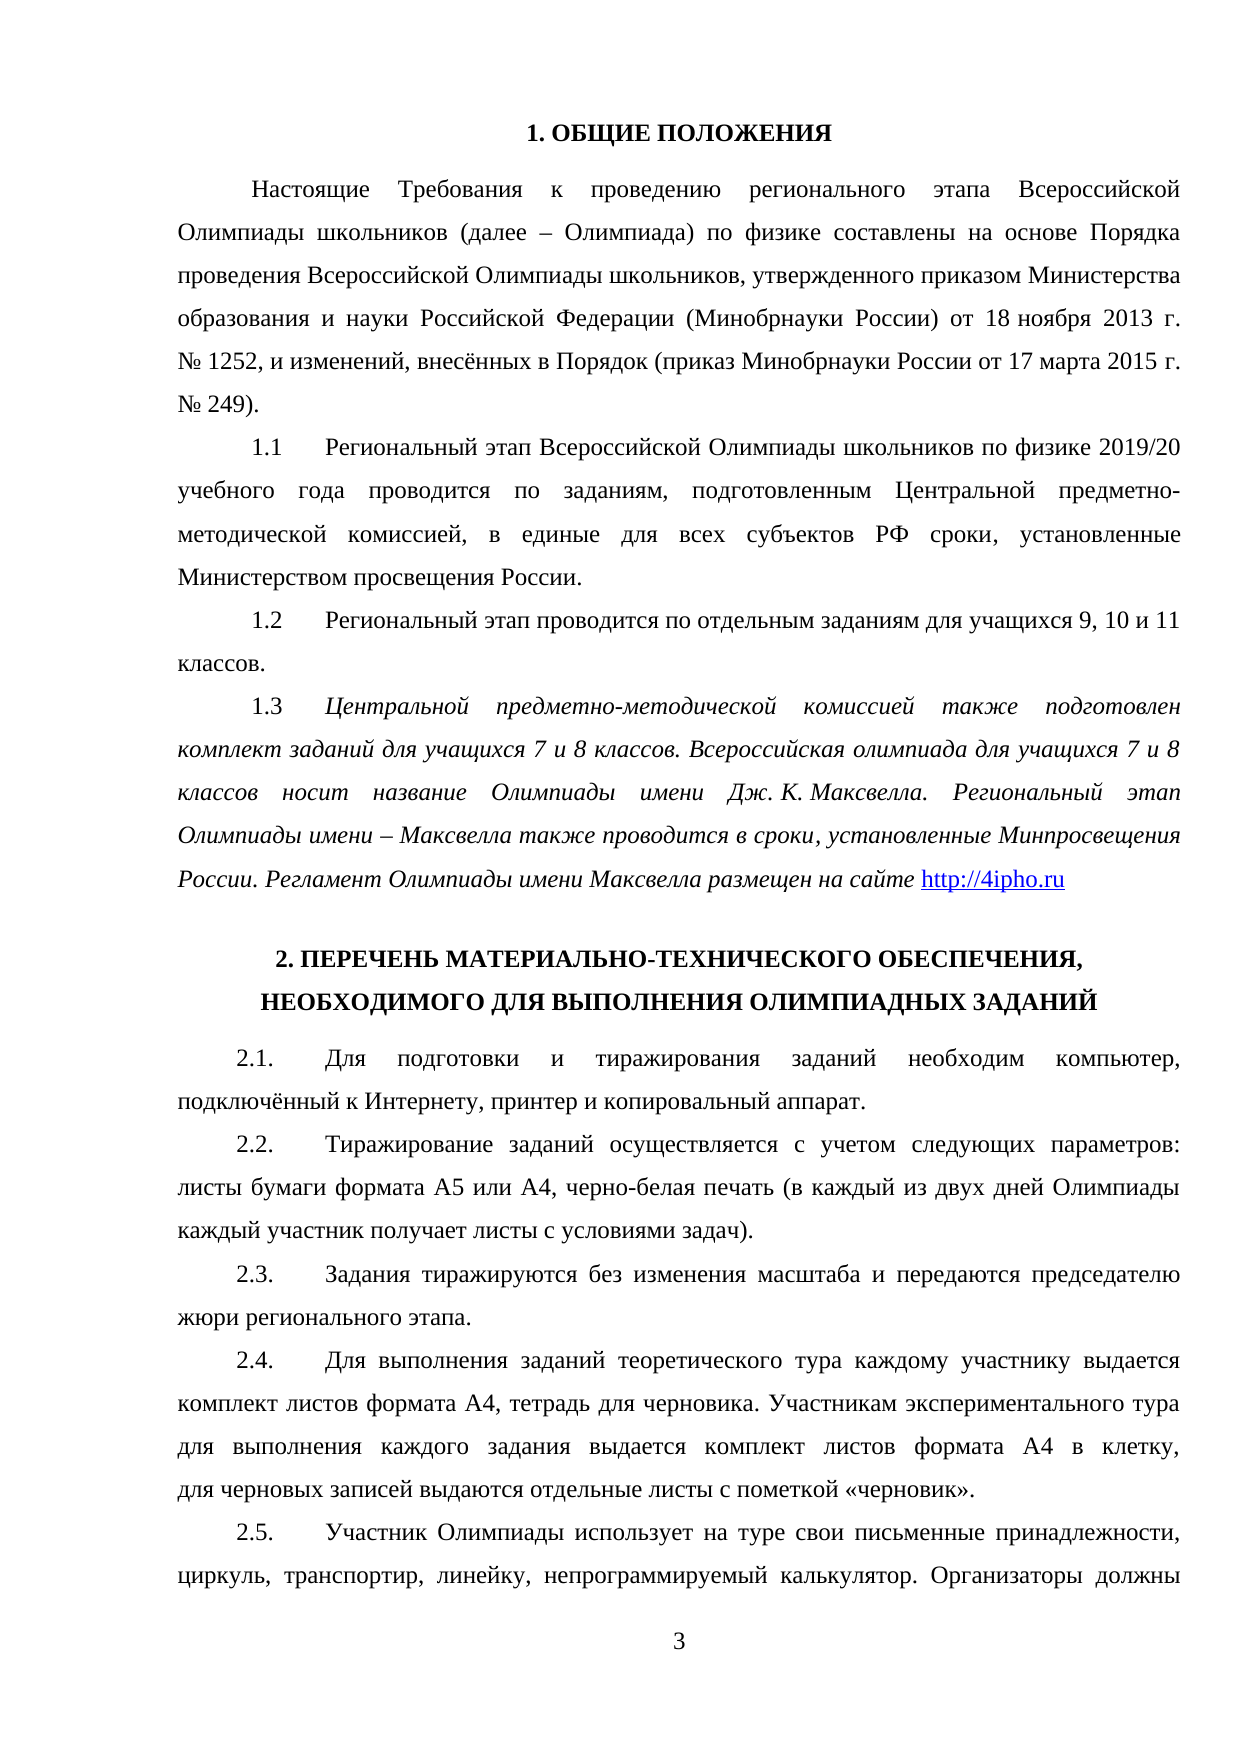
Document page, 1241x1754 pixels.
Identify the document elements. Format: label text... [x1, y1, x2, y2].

list Тиражирование заданий осуществляется с учетом следующих параметров: листы бумаги формата А5 или А4, черно-белая печать (в каждый из двух дней Олимпиады каждый участник получает листы с условиями задач). [177, 1129, 1181, 1244]
list Региональный этап проводится по отдельным заданиям для учащихся 9, 10 и 11 классов. [177, 605, 1181, 677]
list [177, 1517, 1181, 1589]
list Задания тиражируются без изменения масштаба и передаются председателю жюри регионального этапа. [177, 1259, 1181, 1331]
list Региональный этап Всероссийской Олимпиады школьников по физике 2019/20 учебного года проводится по заданиям, подготовленным Центральной предметно-методической комиссией, в единые для всех субъектов РФ сроки, установленные Министерством просвещения России. [177, 432, 1181, 591]
text 2. ПЕРЕЧЕНЬ МАТЕРИАЛЬНО-ТЕХНИЧЕСКОГО ОБЕСПЕЧЕНИЯ, НЕОБХОДИМОГО ДЛЯ ВЫПОЛНЕНИЯ ОЛИМПИАДНЫХ ЗАДАНИЙ [177, 944, 1181, 1016]
text Настоящие Требования к проведению регионального этапа Всероссийской Олимпиады школьников (далее – Олимпиада) по физике составлены на основе Порядка проведения Всероссийской Олимпиады школьников, утвержденного приказом Министерства образования и науки Российской Федерации (Минобрнауки России) от 18 ноября 2013 г. № 1252, и изменений, внесённых в Порядок (приказ Минобрнауки России от 17 марта 2015 г. № 249). [177, 174, 1181, 418]
list Для выполнения заданий теоретического тура каждому участнику выдается комплект листов формата А4, тетрадь для черновика. Участникам экспериментального тура для выполнения каждого задания выдается комплект листов формата А4 в клетку, для черновых записей выдаются отдельные листы с пометкой «черновик». [177, 1345, 1181, 1503]
text 1. ОБЩИЕ ПОЛОЖЕНИЯ [177, 118, 1181, 147]
list Центральной предметно-методической комиссией также подготовлен комплект заданий для учащихся 7 и 8 классов. Всероссийская олимпиада для учащихся 7 и 8 классов носит название Олимпиады имени Дж. К. Максвелла. Региональный этап Олимпиады имени – Максвелла также проводится в сроки, установленные Минпросвещения России. Регламент Олимпиады имени Максвелла размещен на сайте http://4ipho.ru [177, 691, 1181, 892]
list Для подготовки и тиражирования заданий необходим компьютер, подключённый к Интернету, принтер и копировальный аппарат. [177, 1043, 1181, 1115]
